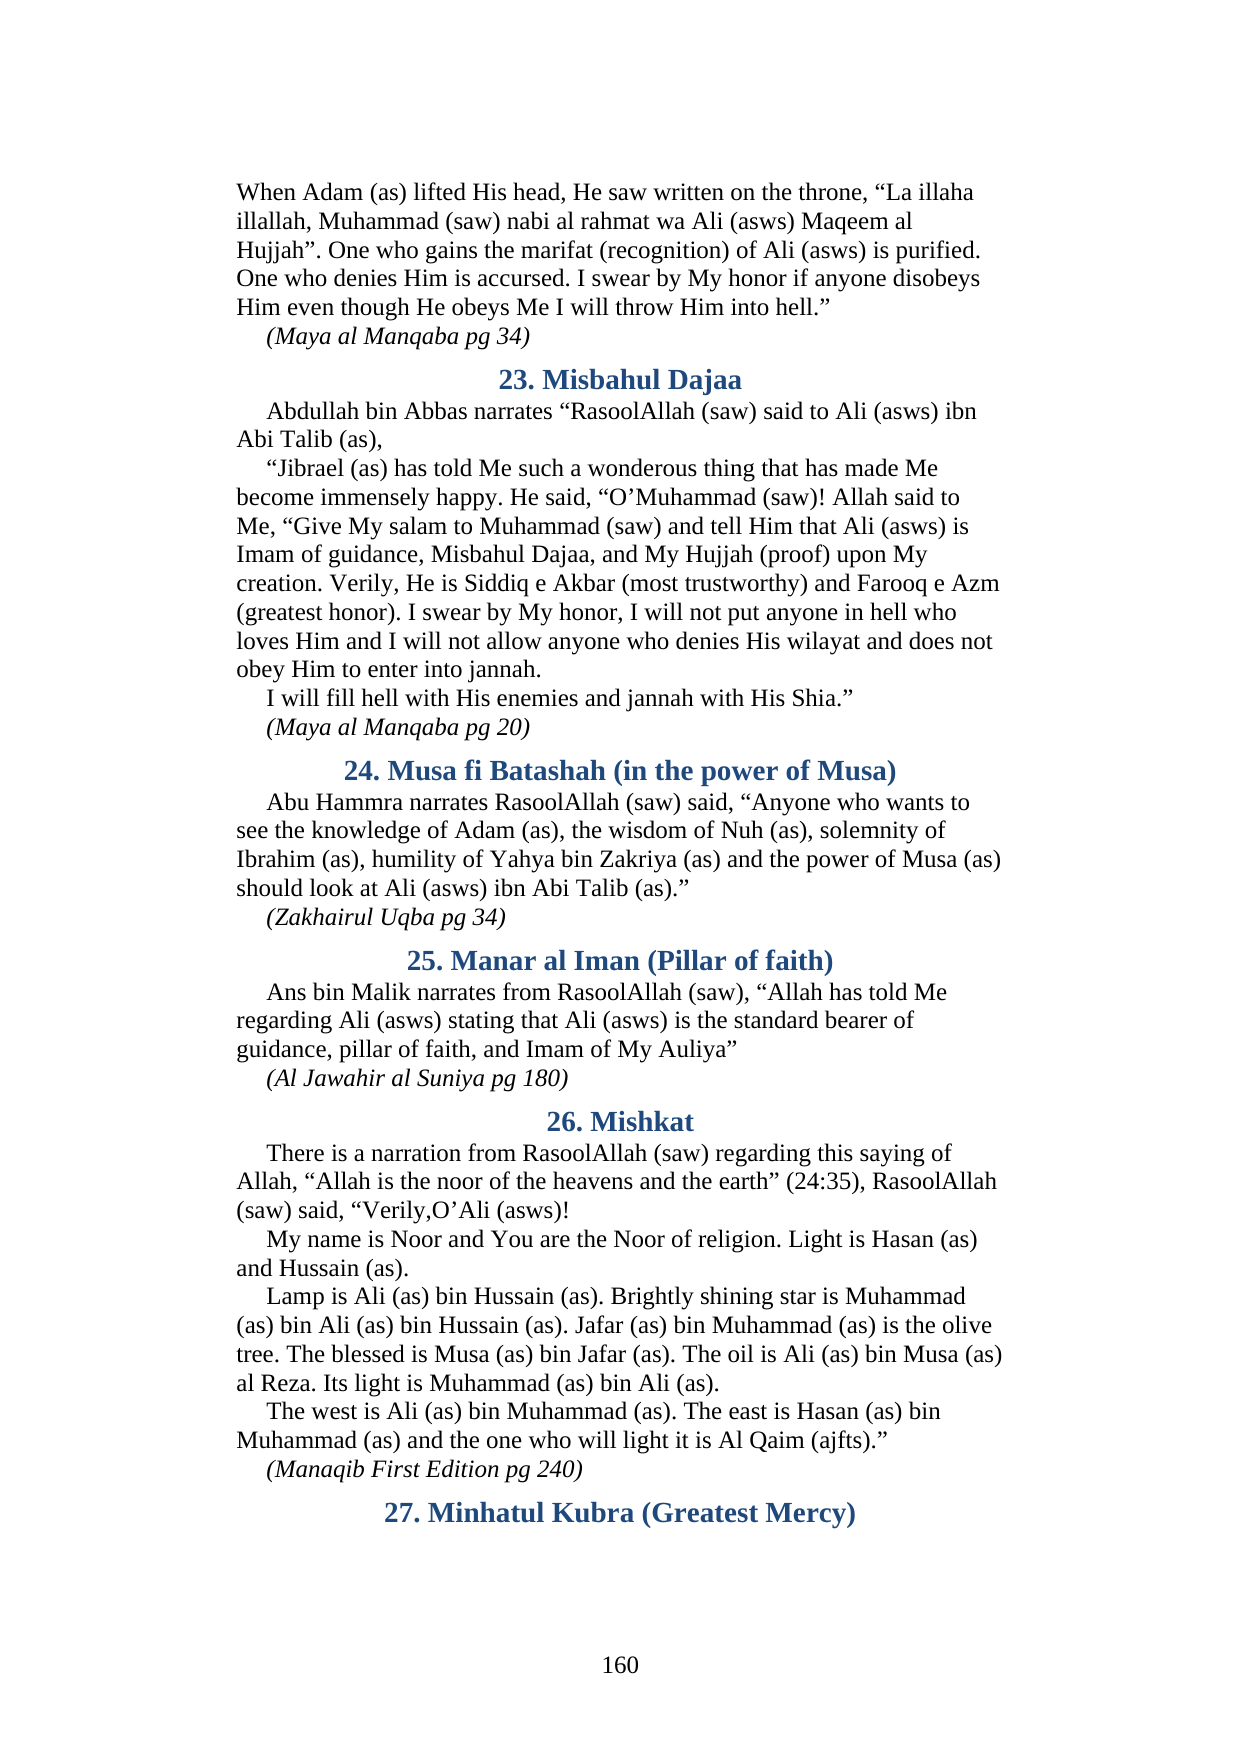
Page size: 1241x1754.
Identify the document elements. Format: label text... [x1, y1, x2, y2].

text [236, 177, 1004, 321]
text (Manaqib First Edition pg 240) [236, 1454, 1004, 1483]
subtitle 26. Mishkat [236, 1104, 1004, 1138]
text There is a narration from RasoolAllah (saw) regarding this saying of Allah, “Allah is the noor of the heavens and the earth” (24:35), RasoolAllah (saw) said, “Verily,O’Ali (asws)! [236, 1138, 1004, 1224]
text (Zakhairul Uqba pg 34) [236, 902, 1004, 931]
text (Maya al Manqaba pg 20) [236, 712, 1004, 741]
text “Jibrael (as) has told Me such a wonderous thing that has made Me become immensely happy. He said, “O’Muhammad (saw)! Allah said to Me, “Give My salam to Muhammad (saw) and tell Him that Ali (asws) is Imam of guidance, Misbahul Dajaa, and My Hujjah (proof) upon My creation. Verily, He is Siddiq e Akbar (most trustworthy) and Farooq e Azm (greatest honor). I swear by My honor, I will not put anyone in hell who loves Him and I will not allow anyone who denies His wilayat and does not obey Him to enter into jannah. [236, 453, 1004, 683]
subtitle 25. Manar al Iman (Pillar of faith) [236, 943, 1004, 977]
text Lamp is Ali (as) bin Hussain (as). Brightly shining star is Muhammad (as) bin Ali (as) bin Hussain (as). Jafar (as) bin Muhammad (as) is the olive tree. The blessed is Musa (as) bin Jafar (as). The oil is Ali (as) bin Musa (as) al Reza. Its light is Muhammad (as) bin Ali (as). [236, 1281, 1004, 1396]
subtitle 24. Musa fi Batashah (in the power of Musa) [236, 753, 1004, 787]
text The west is Ali (as) bin Muhammad (as). The east is Hasan (as) bin Muhammad (as) and the one who will light it is Al Qaim (ajfts).” [236, 1396, 1004, 1454]
text (Maya al Manqaba pg 34) [236, 321, 1004, 350]
text Ans bin Malik narrates from RasoolAllah (saw), “Allah has told Me regarding Ali (asws) stating that Ali (asws) is the standard bearer of guidance, pillar of faith, and Imam of My Auliya” [236, 977, 1004, 1063]
text My name is Noor and You are the Noor of religion. Light is Hasan (as) and Hussain (as). [236, 1224, 1004, 1281]
text (Al Jawahir al Suniya pg 180) [236, 1063, 1004, 1092]
text Abdullah bin Abbas narrates “RasoolAllah (saw) said to Ali (asws) ibn Abi Talib (as), [236, 396, 1004, 453]
subtitle 23. Misbahul Dajaa [236, 362, 1004, 396]
text I will fill hell with His enemies and jannah with His Shia.” [236, 683, 1004, 712]
text Abu Hammra narrates RasoolAllah (saw) said, “Anyone who wants to see the knowledge of Adam (as), the wisdom of Nuh (as), solemnity of Ibrahim (as), humility of Yahya bin Zakriya (as) and the power of Musa (as) should look at Ali (asws) ibn Abi Talib (as).” [236, 787, 1004, 902]
subtitle 27. Minhatul Kubra (Greatest Mercy) [236, 1495, 1004, 1529]
